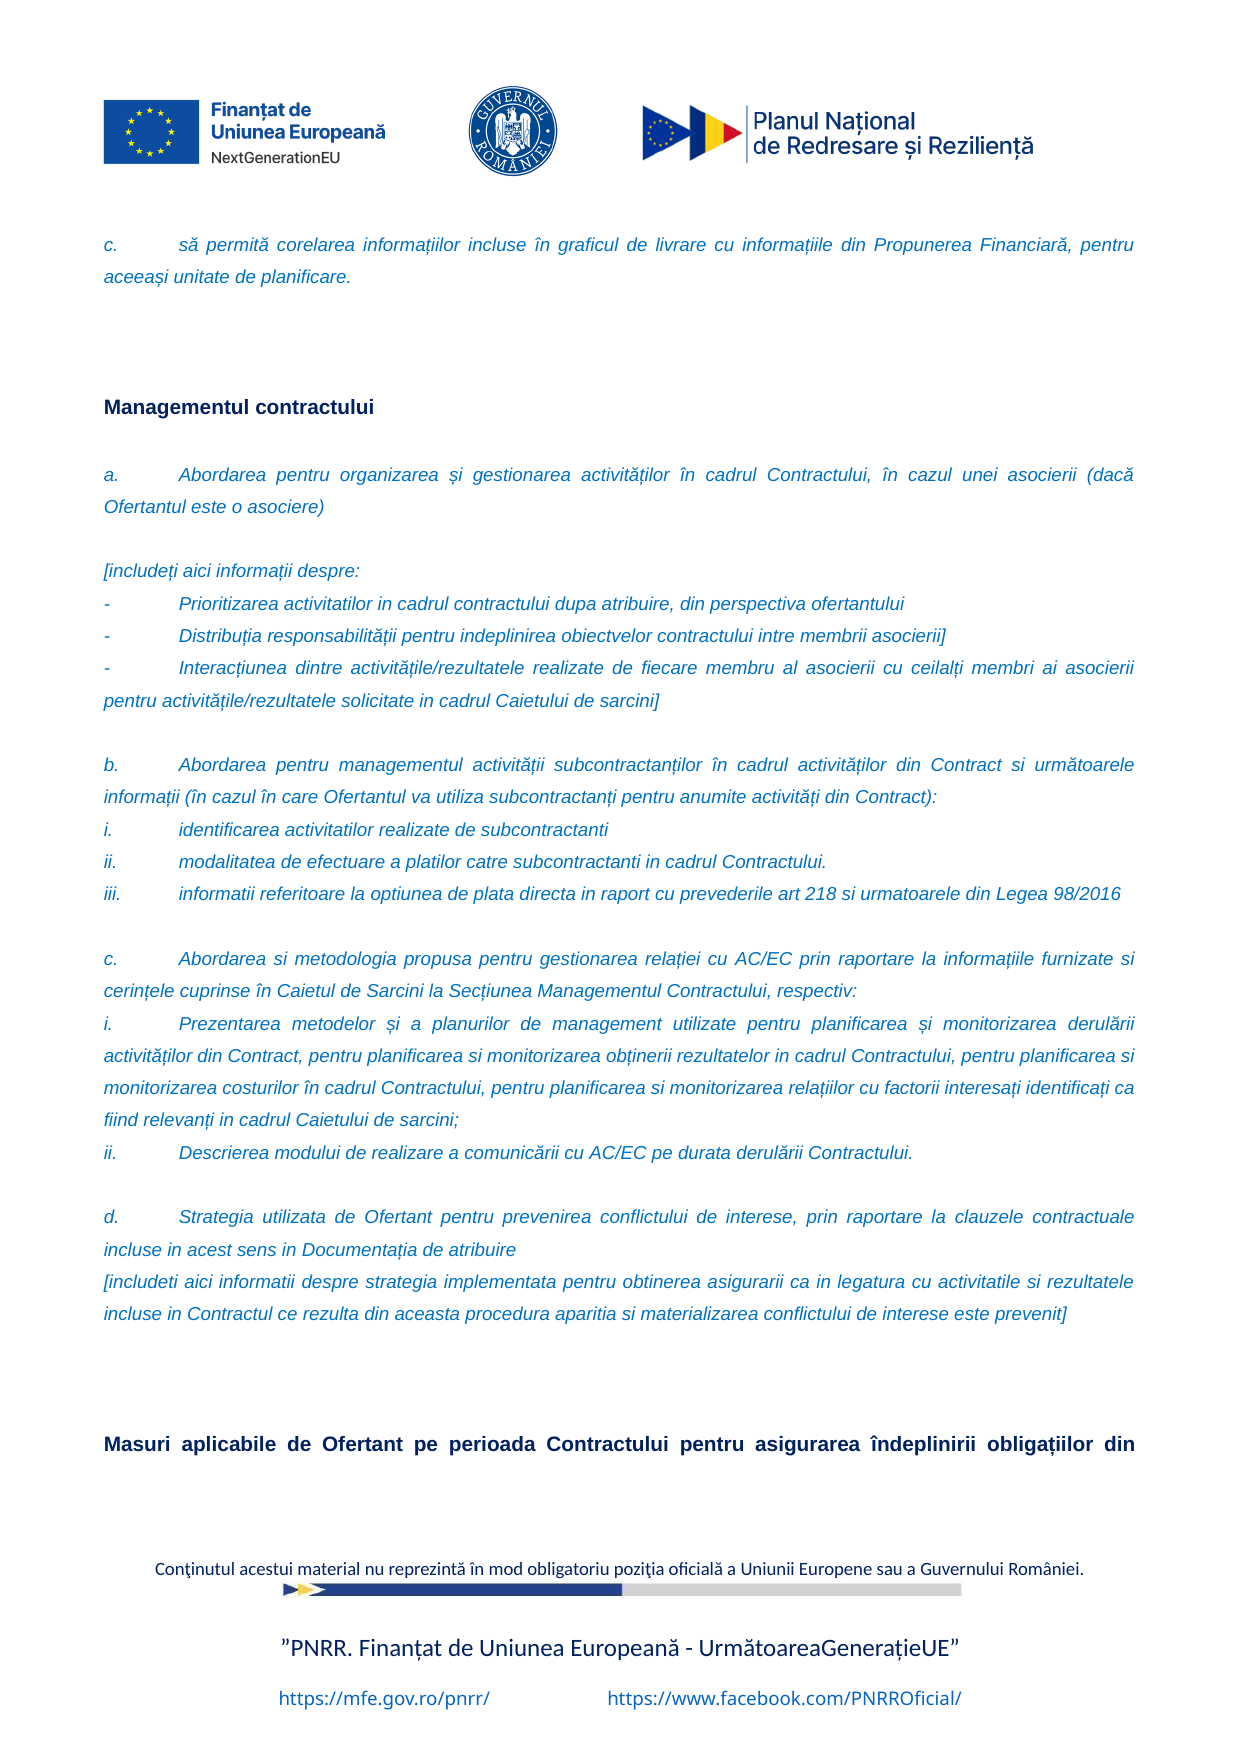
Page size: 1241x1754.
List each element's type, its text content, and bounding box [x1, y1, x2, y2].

text [includeți aici informații despre: [103, 560, 1137, 582]
text b. Abordarea pentru managementul activității subcontractanților în cadrul activităților din Contract si următoarele informații (în cazul în care Ofertantul va utiliza subcontractanți pentru anumite activități din Contract): [103, 754, 1137, 808]
text d. Strategia utilizata de Ofertant pentru prevenirea conflictului de interese, prin raportare la clauzele contractuale incluse in acest sens in Documentația de atribuire [103, 1206, 1137, 1260]
text ii. Descrierea modului de realizare a comunicării cu AC/EC pe durata derulării Contractului. [103, 1141, 1137, 1163]
text iii. informatii referitoare la optiunea de plata directa in raport cu prevederile art 218 si urmatoarele din Legea 98/2016 [103, 883, 1137, 905]
text - Interacțiunea dintre activitățile/rezultatele realizate de fiecare membru al asocierii cu ceilalți membri ai asocierii pentru activitățile/rezultatele solicitate in cadrul Caietului de sarcini] [103, 657, 1137, 711]
text a. Abordarea pentru organizarea și gestionarea activităților în cadrul Contractului, în cazul unei asocierii (dacă Ofertantul este o asociere) [103, 463, 1137, 517]
text ii. modalitatea de efectuare a platilor catre subcontractanti in cadrul Contractului. [103, 851, 1137, 872]
text - Prioritizarea activitatilor in cadrul contractului dupa atribuire, din perspectiva ofertantului [103, 592, 1137, 614]
text i. identificarea activitatilor realizate de subcontractanti [103, 818, 1137, 840]
picture [66, 75, 1041, 191]
text c. să permită corelarea informațiilor incluse în graficul de livrare cu informațiile din Propunerea Financiară, pentru aceeași unitate de planificare. [103, 234, 1137, 287]
text Managementul contractului [103, 395, 1137, 419]
picture [277, 1579, 963, 1599]
text - Distribuția responsabilității pentru indeplinirea obiectvelor contractului intre membrii asocierii] [103, 625, 1137, 646]
text i. Prezentarea metodelor și a planurilor de management utilizate pentru planificarea și monitorizarea derulării activităților din Contract, pentru planificarea si monitorizarea obținerii rezultatelor in cadrul Contractului, pentru planificarea si monitorizarea costurilor în cadrul Contractului, pentru planificarea si monitorizarea relațiilor cu factorii interesați identificați ca fiind relevanți in cadrul Caietului de sarcini; [103, 1012, 1137, 1131]
text [includeti aici informatii despre strategia implementata pentru obtinerea asigurarii ca in legatura cu activitatile si rezultatele incluse in Contractul ce rezulta din aceasta procedura aparitia si materializarea conflictului de interese este prevenit] [103, 1271, 1137, 1324]
text c. Abordarea si metodologia propusa pentru gestionarea relației cu AC/EC prin raportare la informațiile furnizate si cerințele cuprinse în Caietul de Sarcini la Secțiunea Managementul Contractului, respectiv: [103, 948, 1137, 1002]
